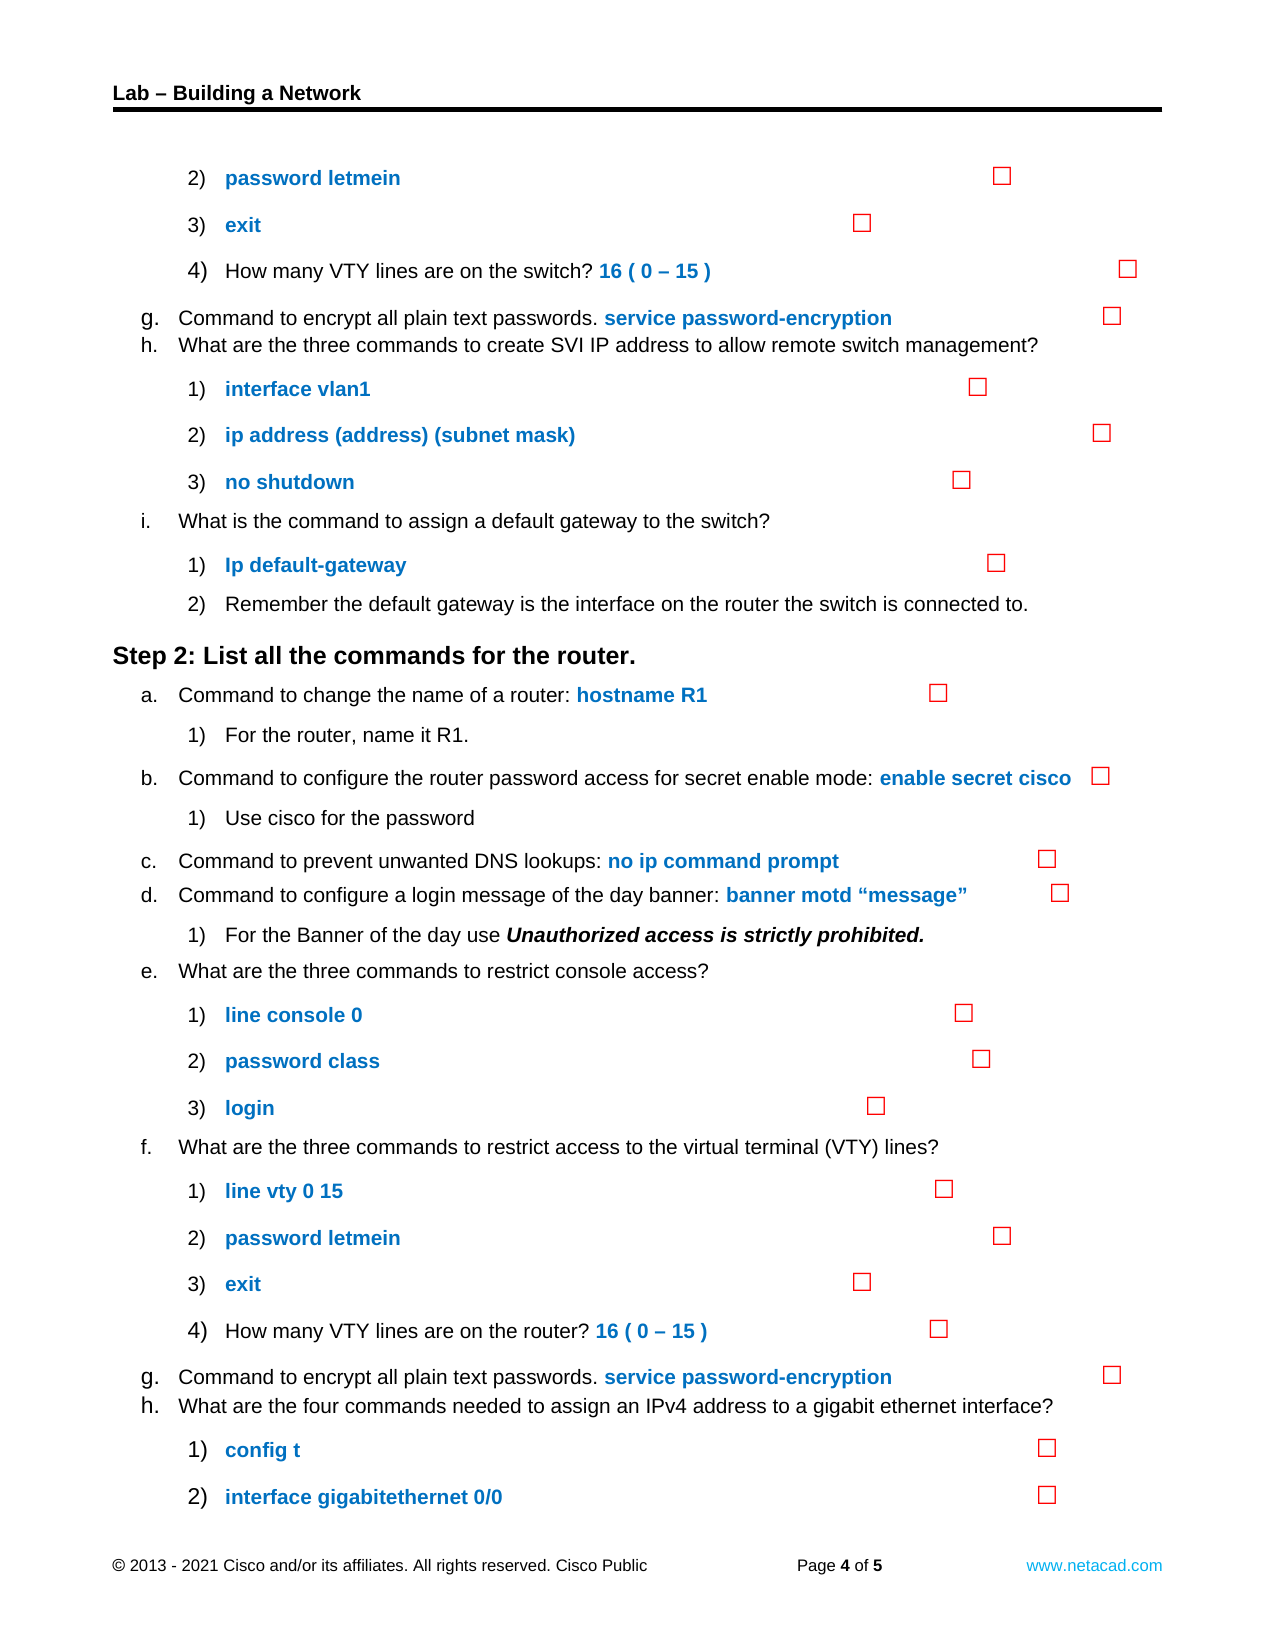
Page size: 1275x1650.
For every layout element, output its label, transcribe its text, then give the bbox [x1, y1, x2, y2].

text Command to change the name of a router: [141, 676, 1162, 710]
text How many VTY lines are on the router? [187, 1311, 1162, 1345]
text Remember the default gateway is the interface on the router the switch is connected to. [187, 592, 1162, 616]
subtitle List all the commands for the router. [112, 641, 1162, 669]
text Command to encrypt all plain text passwords. [141, 299, 1162, 333]
text For the router, name it R1. [187, 722, 1162, 746]
text What is the command to assign a default gateway to the switch? [141, 509, 1162, 533]
text What are the three commands to create SVI IP address to allow remote switch management? [141, 333, 1162, 357]
text Command to configure a login message of the day banner: [141, 876, 1162, 910]
text Use cisco for the password [187, 805, 1162, 829]
text Command to encrypt all plain text passwords. [141, 1358, 1162, 1392]
text Command to configure the router password access for secret enable mode: [141, 759, 1162, 793]
text Command to prevent unwanted DNS lookups: [141, 842, 1162, 876]
text What are the three commands to restrict access to the virtual terminal (VTY) lines? [141, 1135, 1162, 1159]
text How many VTY lines are on the switch? [187, 252, 1162, 286]
text What are the three commands to restrict console access? [141, 959, 1162, 983]
text What are the four commands needed to assign an IPv4 address to a gigabit ethernet interface? [141, 1392, 1162, 1418]
text For the Banner of the day use Unauthorized access is strictly prohibited. [187, 922, 1162, 946]
